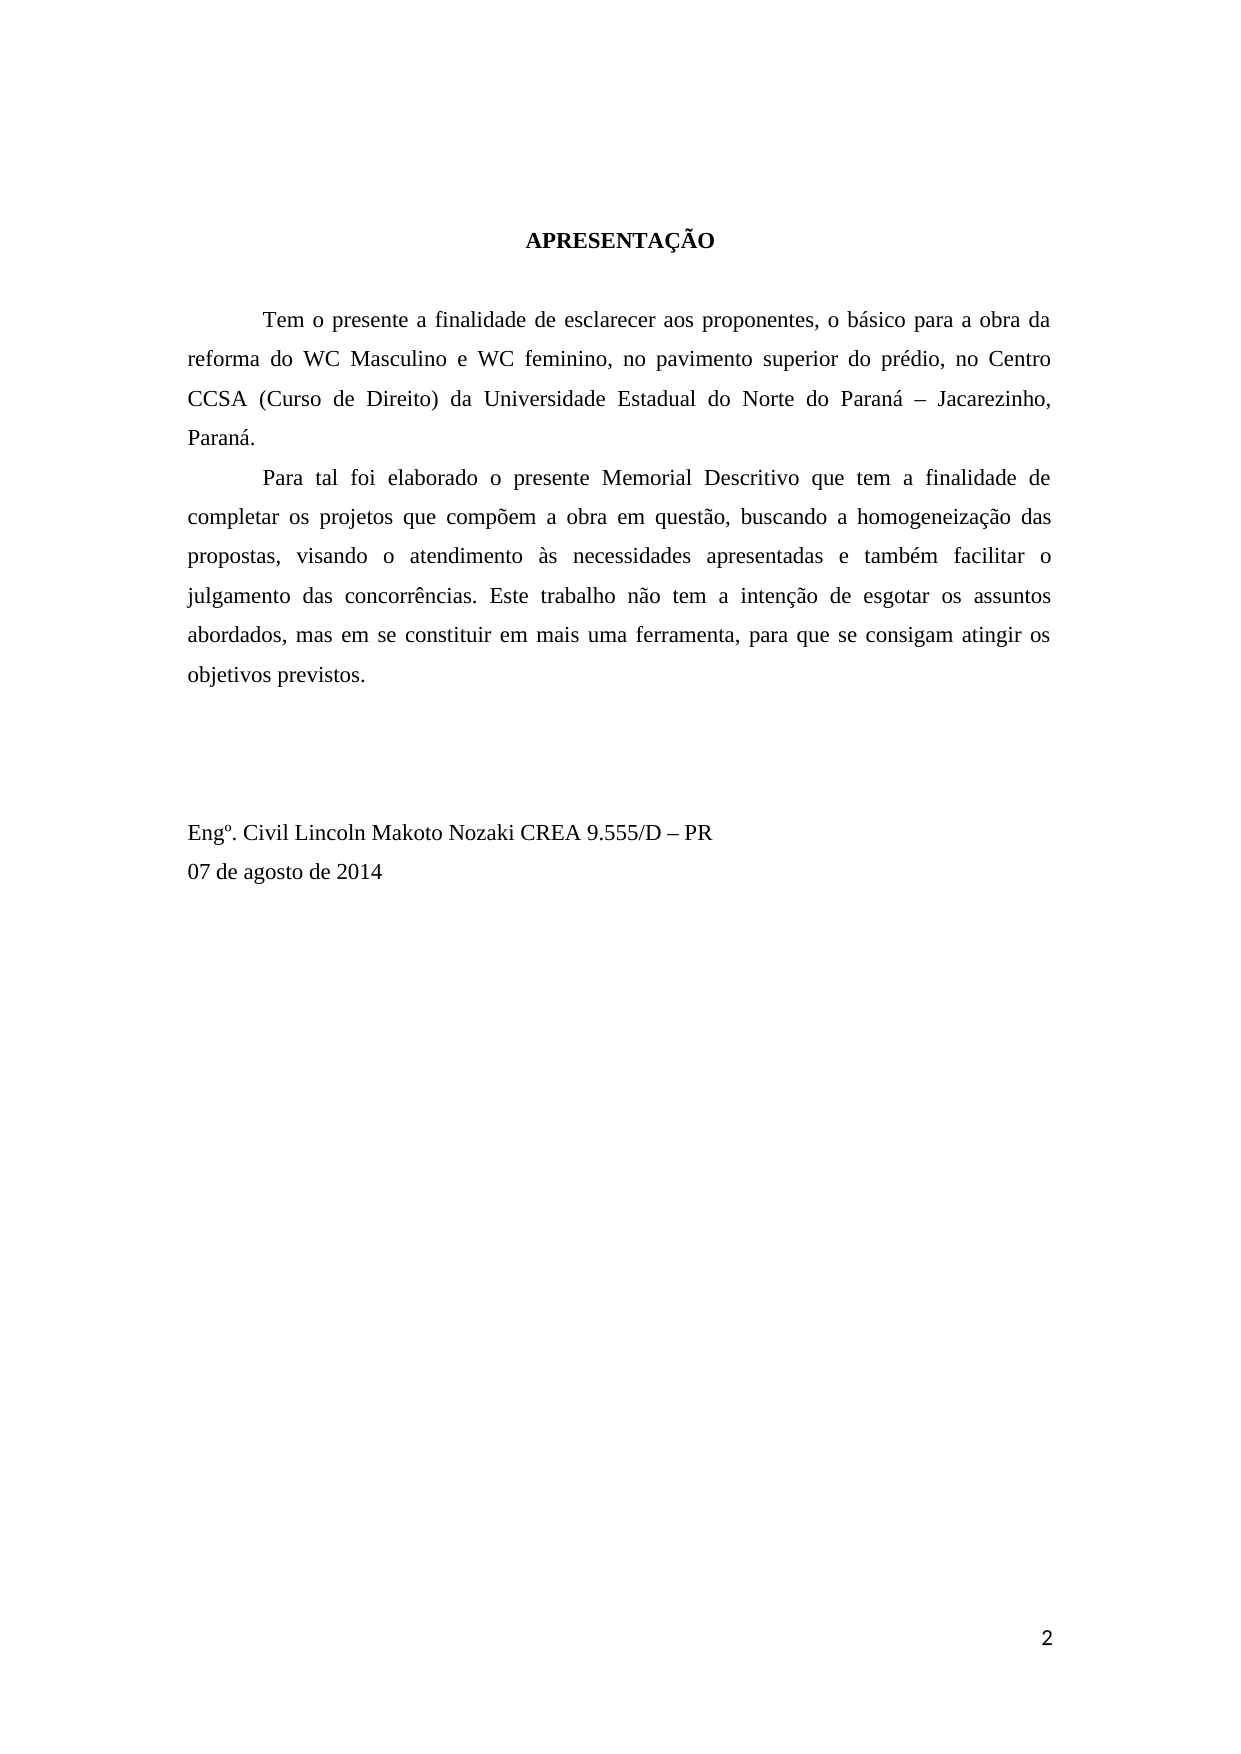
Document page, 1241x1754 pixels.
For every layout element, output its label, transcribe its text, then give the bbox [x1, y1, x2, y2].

text APRESENTAÇÃO [187, 227, 1053, 253]
text Para tal foi elaborado o presente Memorial Descritivo que tem a finalidade de completar os projetos que compõem a obra em questão, buscando a homogeneização das propostas, visando o atendimento às necessidades apresentadas e também facilitar o julgamento das concorrências. Este trabalho não tem a intenção de esgotar os assuntos abordados, mas em se constituir em mais uma ferramenta, para que se consigam atingir os objetivos previstos. [187, 463, 1053, 687]
text Engº. Civil Lincoln Makoto Nozaki CREA 9.555/D – PR [187, 819, 1053, 845]
text Tem o presente a finalidade de esclarecer aos proponentes, o básico para a obra da reforma do WC Masculino e WC feminino, no pavimento superior do prédio, no Centro CCSA (Curso de Direito) da Universidade Estadual do Norte do Paraná – Jacarezinho, Paraná. [187, 306, 1053, 450]
text 07 de agosto de 2014 [187, 858, 1053, 885]
